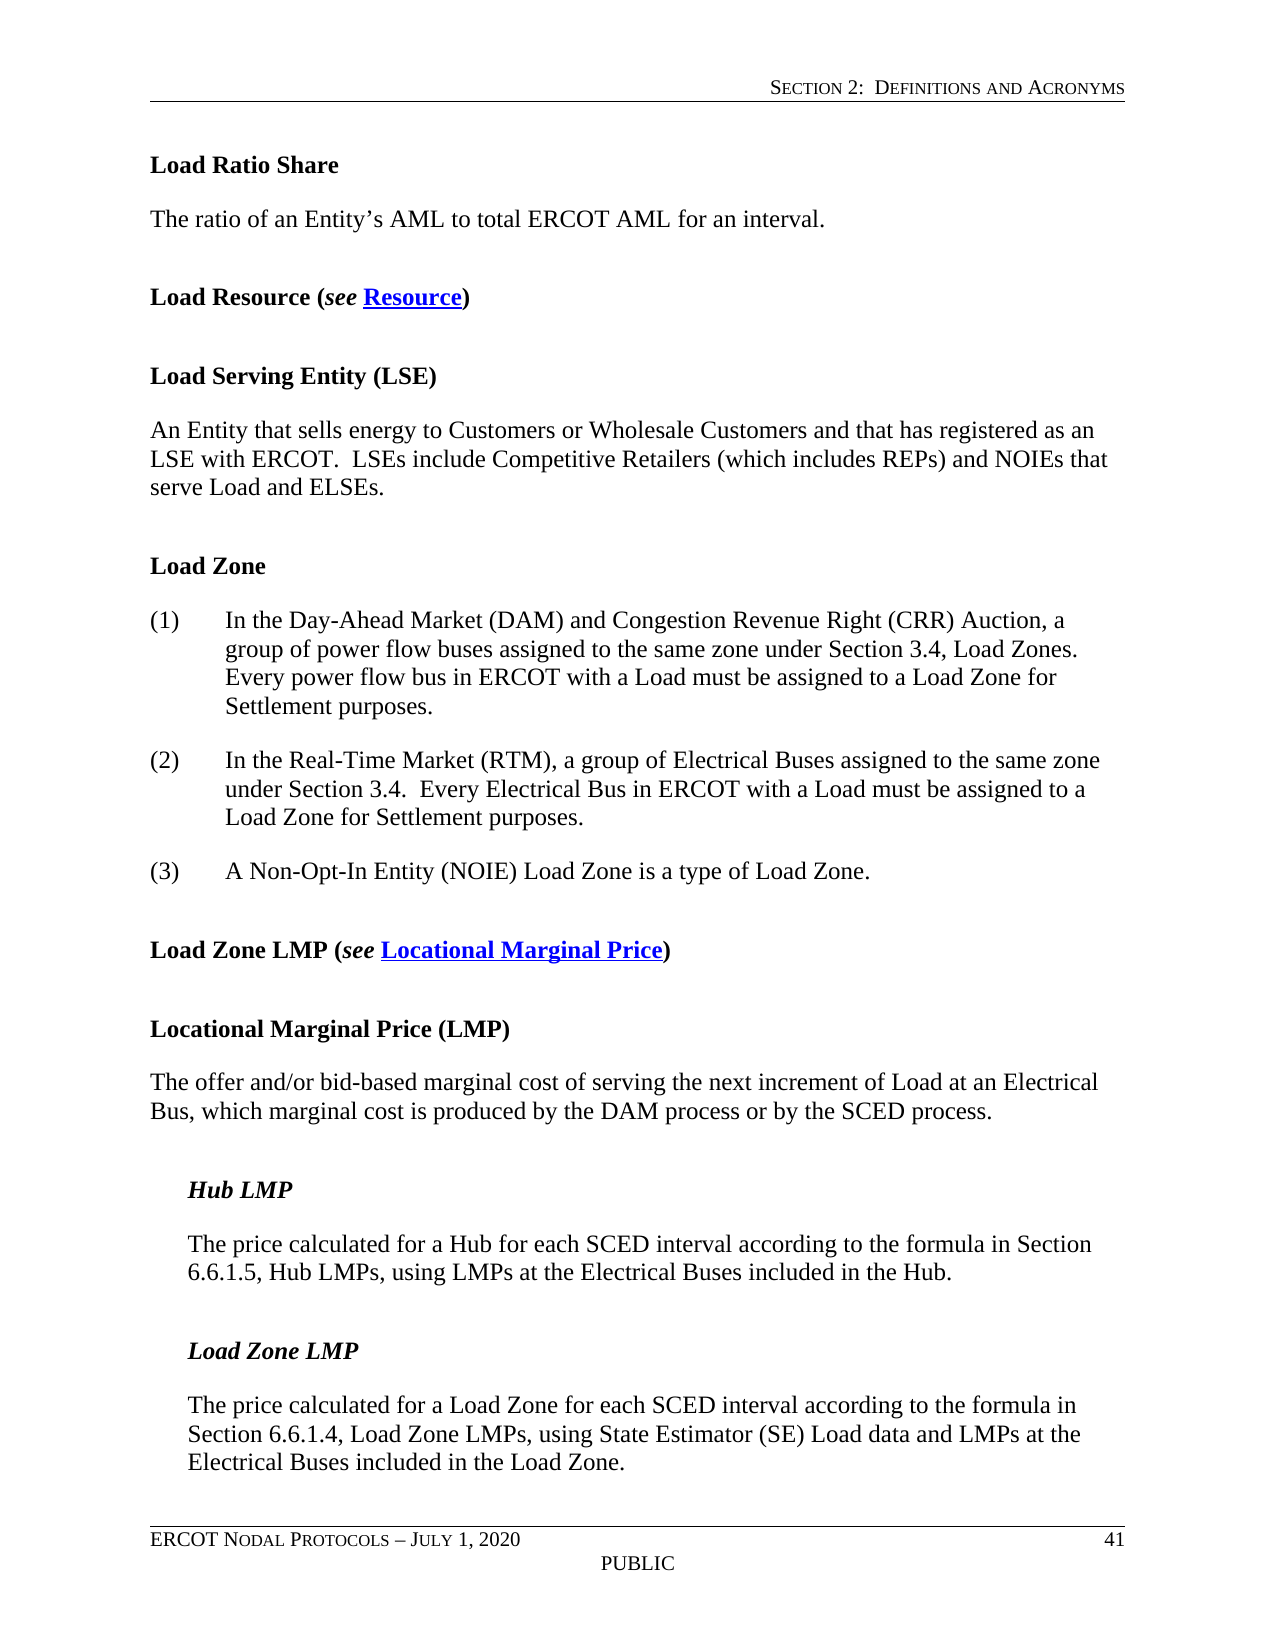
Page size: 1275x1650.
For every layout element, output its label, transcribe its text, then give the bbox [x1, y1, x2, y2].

text Load Zone LMP [187, 1336, 1125, 1365]
text (1) In the Day-Ahead Market (DAM) and Congestion Revenue Right (CRR) Auction, a group of power flow buses assigned to the same zone under Section 3.4, Load Zones. Every power flow bus in ERCOT with a Load must be assigned to a Load Zone for Settlement purposes. [150, 605, 1125, 720]
text An Entity that sells energy to Customers or Wholesale Customers and that has registered as an LSE with ERCOT. LSEs include Competitive Retailers (which includes REPs) and NOIEs that serve Load and ELSEs. [150, 415, 1125, 501]
text Load Serving Entity (LSE) [150, 361, 1125, 390]
text (3) A Non-Opt-In Entity (NOIE) Load Zone is a type of Load Zone. [150, 856, 1125, 885]
text The price calculated for a Load Zone for each SCED interval according to the formula in Section 6.6.1.4, Load Zone LMPs, using State Estimator (SE) Load data and LMPs at the Electrical Buses included in the Load Zone. [187, 1390, 1125, 1476]
text Hub LMP [187, 1175, 1125, 1204]
text Load Resource (see Resource) [150, 282, 1125, 311]
text Load Ratio Share [150, 150, 1125, 179]
text The ratio of an Entity’s AML to total ERCOT AML for an interval. [150, 204, 1125, 232]
text (2) In the Real-Time Market (RTM), a group of Electrical Buses assigned to the same zone under Section 3.4. Every Electrical Bus in ERCOT with a Load must be assigned to a Load Zone for Settlement purposes. [150, 745, 1125, 831]
text Locational Marginal Price (LMP) [150, 1014, 1125, 1042]
text The offer and/or bid-based marginal cost of serving the next increment of Load at an Electrical Bus, which marginal cost is produced by the DAM process or by the SCED process. [150, 1067, 1125, 1125]
text The price calculated for a Hub for each SCED interval according to the formula in Section 6.6.1.5, Hub LMPs, using LMPs at the Electrical Buses included in the Hub. [187, 1229, 1125, 1286]
text Load Zone [150, 551, 1125, 580]
text Load Zone LMP (see Locational Marginal Price) [150, 935, 1125, 964]
